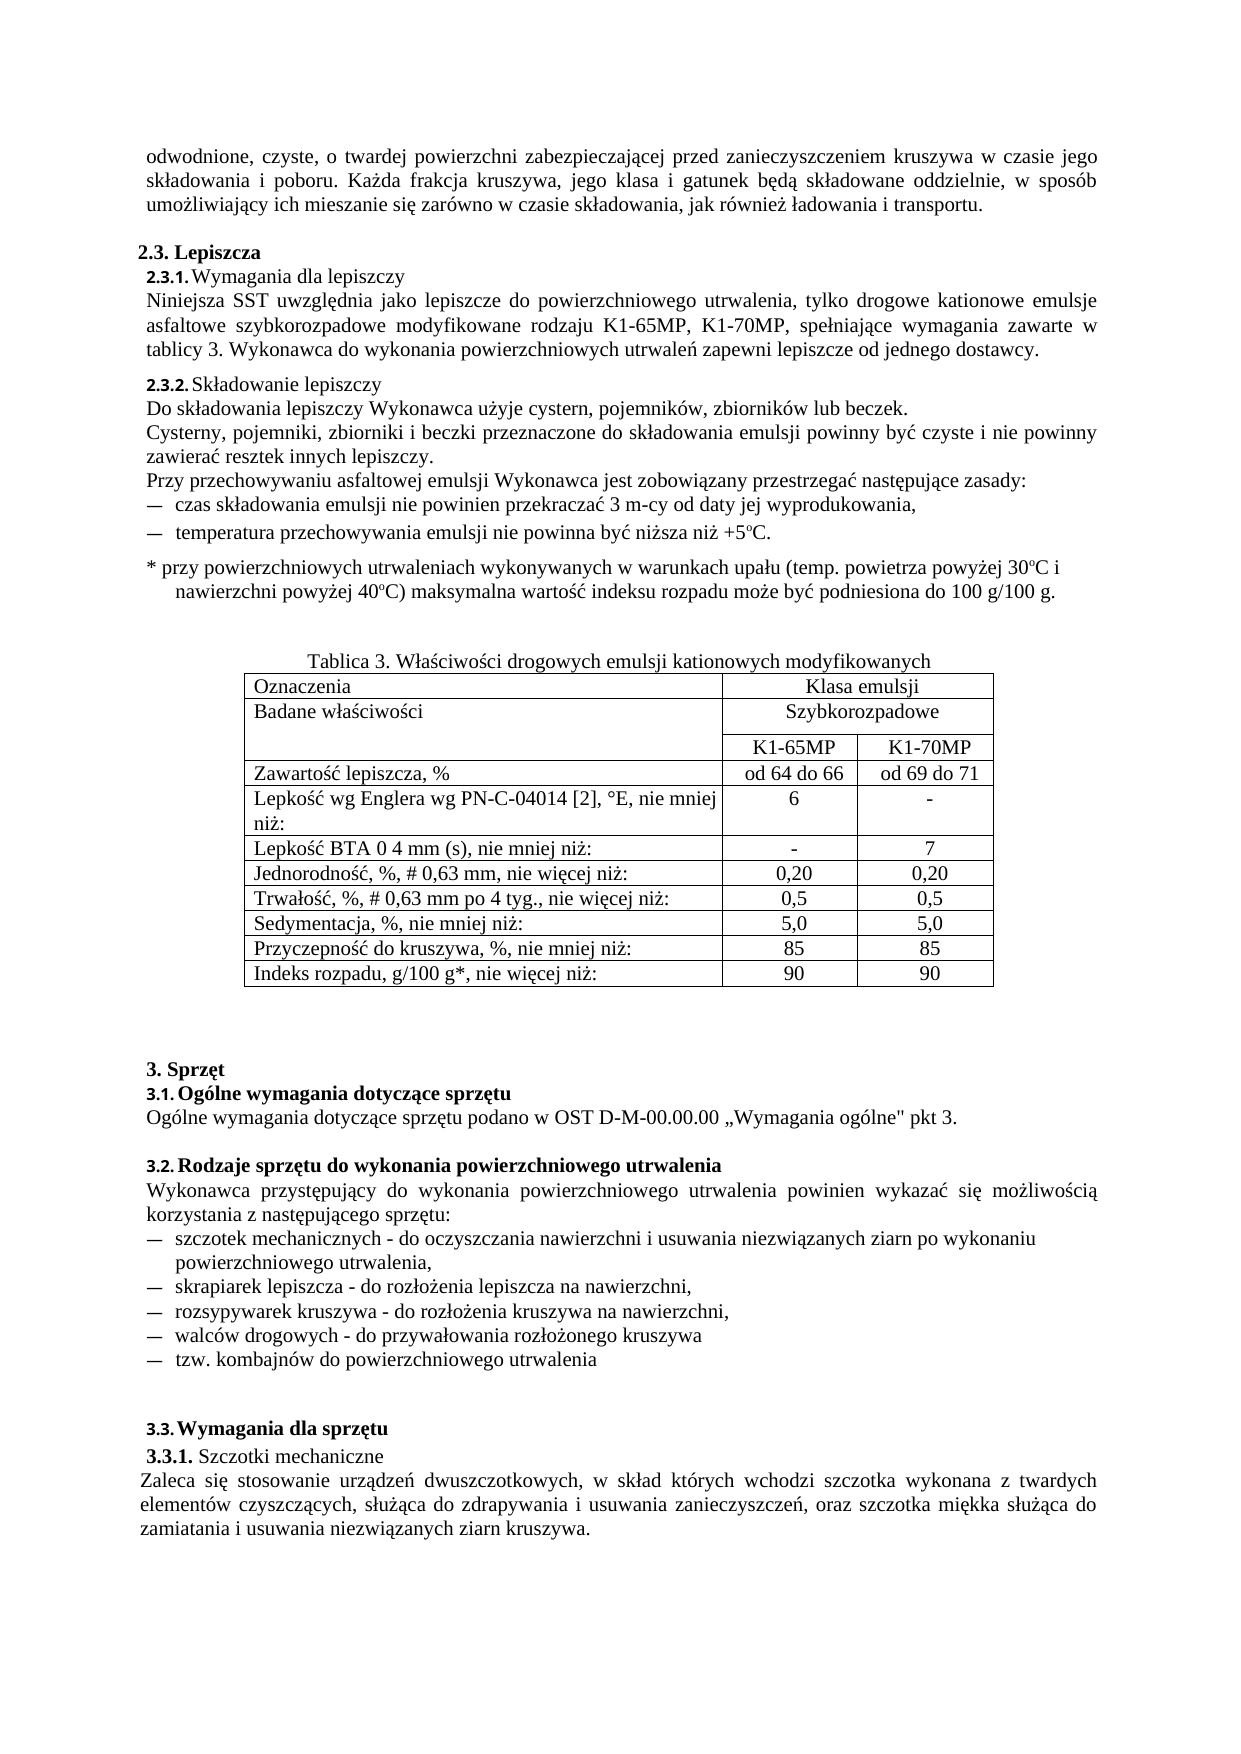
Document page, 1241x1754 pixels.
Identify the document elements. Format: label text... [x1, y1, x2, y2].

table_cell Szybkorozpadowe [723, 699, 993, 734]
table_cell Lepkość wg Englera wg PN-C-04014 [2], °E, nie mniej niż: [245, 786, 722, 834]
list tzw. kombajnów do powierzchniowego utrwalenia [146, 1347, 1101, 1372]
text Cysterny, pojemniki, zbiorniki i beczki przeznaczone do składowania emulsji powinny być czyste i nie powinny zawierać resztek innych lepiszczy. [146, 420, 1098, 468]
subtitle Wymagania dla sprzętu [146, 1416, 1101, 1441]
text * przy powierzchniowych utrwaleniach wykonywanych w warunkach upału (temp. powietrza powyżej 30oC i nawierzchni powyżej 40oC) maksymalna wartość indeksu rozpadu może być podniesiona do 100 g/100 g. [146, 555, 1098, 603]
table_cell Zawartość lepiszcza, % [245, 761, 722, 785]
table_cell Przyczepność do kruszywa, %, nie mniej niż: [245, 936, 722, 960]
list szczotek mechanicznych - do oczyszczania nawierzchni i usuwania niezwiązanych ziarn po wykonaniu powierzchniowego utrwalenia, [146, 1226, 1098, 1274]
list rozsypywarek kruszywa - do rozłożenia kruszywa na nawierzchni, [146, 1298, 1101, 1323]
list temperatura przechowywania emulsji nie powinna być niższa niż +5oC. [146, 520, 1101, 544]
table_cell od 64 do 66 [723, 761, 857, 785]
text Do składowania lepiszczy Wykonawca użyje cystern, pojemników, zbiorników lub beczek. [146, 396, 1101, 420]
table_cell K1-65MP [723, 735, 857, 760]
table_header Klasa emulsji [723, 674, 993, 698]
text 2.3. Lepiszcza [138, 240, 1098, 264]
table_cell 5,0 [858, 911, 993, 935]
text Zaleca się stosowanie urządzeń dwuszczotkowych, w skład których wchodzi szczotka wykonana z twardych elementów czyszczących, służąca do zdrapywania i usuwania zanieczyszczeń, oraz szczotka miękka służąca do zamiatania i usuwania niezwiązanych ziarn kruszywa. [140, 1468, 1098, 1540]
table_cell od 69 do 71 [858, 761, 993, 785]
table_cell 90 [723, 961, 857, 986]
text Wykonawca przystępujący do wykonania powierzchniowego utrwalenia powinien wykazać się możliwością korzystania z następującego sprzętu: [146, 1178, 1098, 1226]
table_cell - [858, 786, 993, 834]
table_cell 90 [858, 961, 993, 986]
text Tablica 3. Właściwości drogowych emulsji kationowych modyfikowanych [138, 649, 1101, 673]
list walców drogowych - do przywałowania rozłożonego kruszywa [146, 1323, 1101, 1347]
table_cell 0,20 [723, 861, 857, 885]
table_cell 85 [858, 936, 993, 960]
table_header Oznaczenia [245, 674, 722, 698]
table_cell Trwałość, %, # 0,63 mm po 4 tyg., nie więcej niż: [245, 886, 722, 910]
text Niniejsza SST uwzględnia jako lepiszcze do powierzchniowego utrwalenia, tylko drogowe kationowe emulsje asfaltowe szybkorozpadowe modyfikowane rodzaju K1-65MP, K1-70MP, spełniające wymagania zawarte w tablicy 3. Wykonawca do wykonania powierzchniowych utrwaleń zapewni lepiszcze od jednego dostawcy. [146, 288, 1098, 361]
subtitle Ogólne wymagania dotyczące sprzętu [146, 1081, 1101, 1105]
text Ogólne wymagania dotyczące sprzętu podano w OST D-M-00.00.00 „Wymagania ogólne" pkt 3. [146, 1105, 1101, 1129]
table_cell Badane właściwości [245, 699, 722, 760]
table_cell 85 [723, 936, 857, 960]
list Składowanie lepiszczy [146, 372, 1101, 396]
list skrapiarek lepiszcza - do rozłożenia lepiszcza na nawierzchni, [146, 1274, 1101, 1298]
table_cell Lepkość BTA 0 4 mm (s), nie mniej niż: [245, 836, 722, 859]
table_cell 5,0 [723, 911, 857, 935]
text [146, 144, 1098, 216]
table_cell - [723, 836, 857, 859]
table_cell 7 [858, 836, 993, 859]
list czas składowania emulsji nie powinien przekraczać 3 m-cy od daty jej wyprodukowania, [146, 492, 1101, 517]
table_cell 0,5 [723, 886, 857, 910]
table_cell 6 [723, 786, 857, 834]
table_cell Indeks rozpadu, g/100 g*, nie więcej niż: [245, 961, 722, 986]
table_cell Sedymentacja, %, nie mniej niż: [245, 911, 722, 935]
text Przy przechowywaniu asfaltowej emulsji Wykonawca jest zobowiązany przestrzegać następujące zasady: [146, 468, 1101, 492]
subtitle 3. Sprzęt [146, 1057, 1101, 1081]
list Wymagania dla lepiszczy [146, 264, 1101, 288]
table_cell Jednorodność, %, # 0,63 mm, nie więcej niż: [245, 861, 722, 885]
subtitle Rodzaje sprzętu do wykonania powierzchniowego utrwalenia [146, 1153, 1101, 1178]
text 3.3.1. Szczotki mechaniczne [146, 1444, 1101, 1468]
table_cell 0,20 [858, 861, 993, 885]
table_cell 0,5 [858, 886, 993, 910]
table_cell K1-70MP [858, 735, 993, 760]
